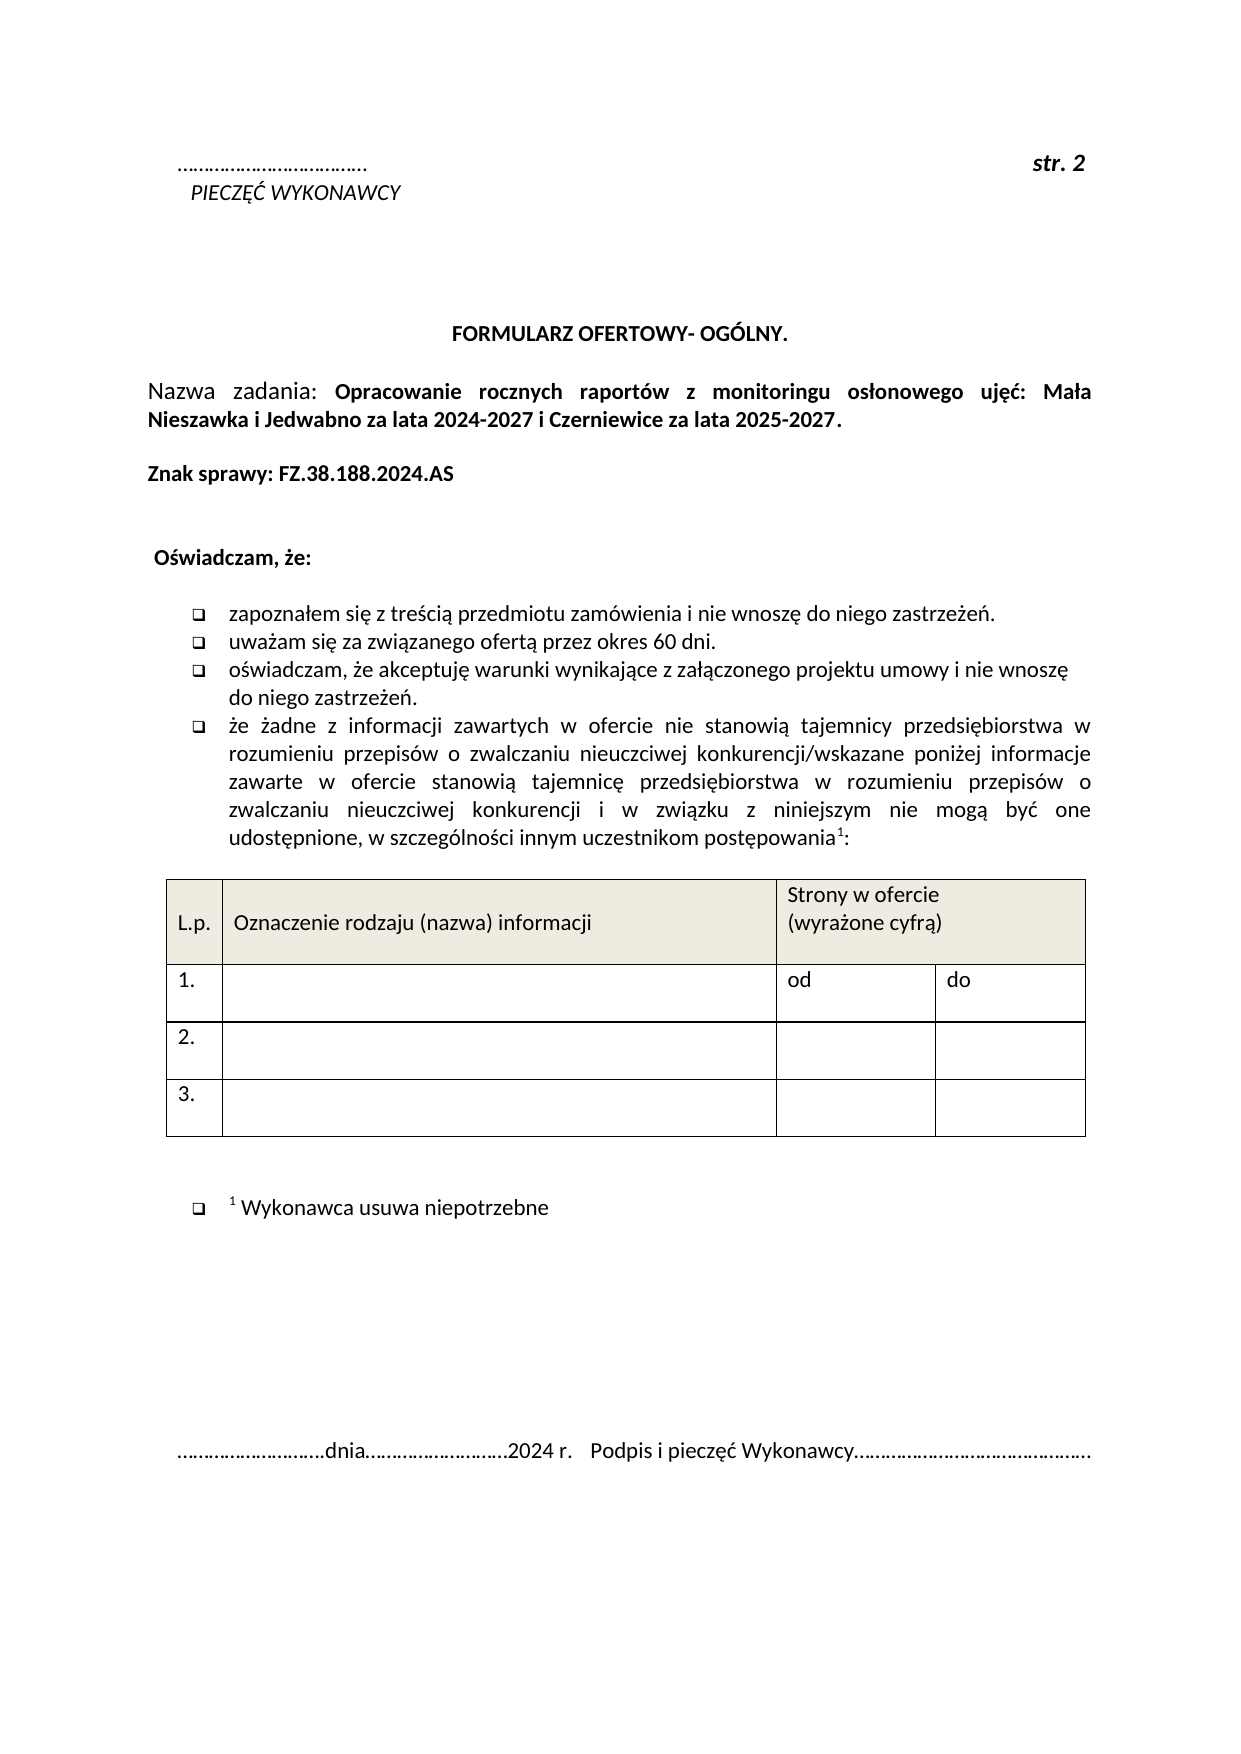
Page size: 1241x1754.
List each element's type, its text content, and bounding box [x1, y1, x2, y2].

table_header Oznaczenie rodzaju (nazwa) informacji [223, 880, 776, 964]
table_cell [223, 1023, 776, 1078]
list 1 Wykonawca usuwa niepotrzebne [191, 1193, 1093, 1221]
table_cell 2. [167, 1023, 222, 1078]
text PIECZĘĆ WYKONAWCY [148, 178, 1093, 206]
table_cell [936, 1080, 1085, 1136]
table_header Strony w ofercie (wyrażone cyfrą) [777, 880, 1085, 964]
list oświadczam, że akceptuję warunki wynikające z załączonego projektu umowy i nie wnoszę do niego zastrzeżeń. [191, 655, 1093, 711]
list że żadne z informacji zawartych w ofercie nie stanowią tajemnicy przedsiębiorstwa w rozumieniu przepisów o zwalczaniu nieuczciwej konkurencji/wskazane poniżej informacje zawarte w ofercie stanowią tajemnicę przedsiębiorstwa w rozumieniu przepisów o zwalczaniu nieuczciwej konkurencji i w związku z niniejszym nie mogą być one udostępnione, w szczególności innym uczestnikom postępowania1: [191, 711, 1093, 851]
text ……………………….dnia………………………2024 r. Podpis i pieczęć Wykonawcy……………………………………… [177, 1436, 1093, 1464]
table_cell [223, 965, 776, 1021]
table_cell [777, 1023, 935, 1078]
text FORMULARZ OFERTOWY- OGÓLNY. [148, 319, 1093, 347]
list uważam się za związanego ofertą przez okres 60 dni. [191, 627, 1093, 655]
text Oświadczam, że: [154, 543, 1093, 571]
table_cell do [936, 965, 1085, 1021]
table_cell 3. [167, 1080, 222, 1136]
table_cell [223, 1080, 776, 1136]
table_cell [936, 1023, 1085, 1078]
text Nazwa zadania: Opracowanie rocznych raportów z monitoringu osłonowego ujęć: Mała Nieszawka i Jedwabno za lata 2024-2027 i Czerniewice za lata 2025-2027. [148, 375, 1093, 433]
table_cell od [777, 965, 935, 1021]
text Znak sprawy: FZ.38.188.2024.AS [148, 459, 1093, 487]
table_cell 1. [167, 965, 222, 1021]
text ……………………………… str. 2 [88, 148, 1093, 178]
table_cell [777, 1080, 935, 1136]
list zapoznałem się z treścią przedmiotu zamówienia i nie wnoszę do niego zastrzeżeń. [191, 599, 1093, 627]
table_header L.p. [167, 880, 222, 964]
